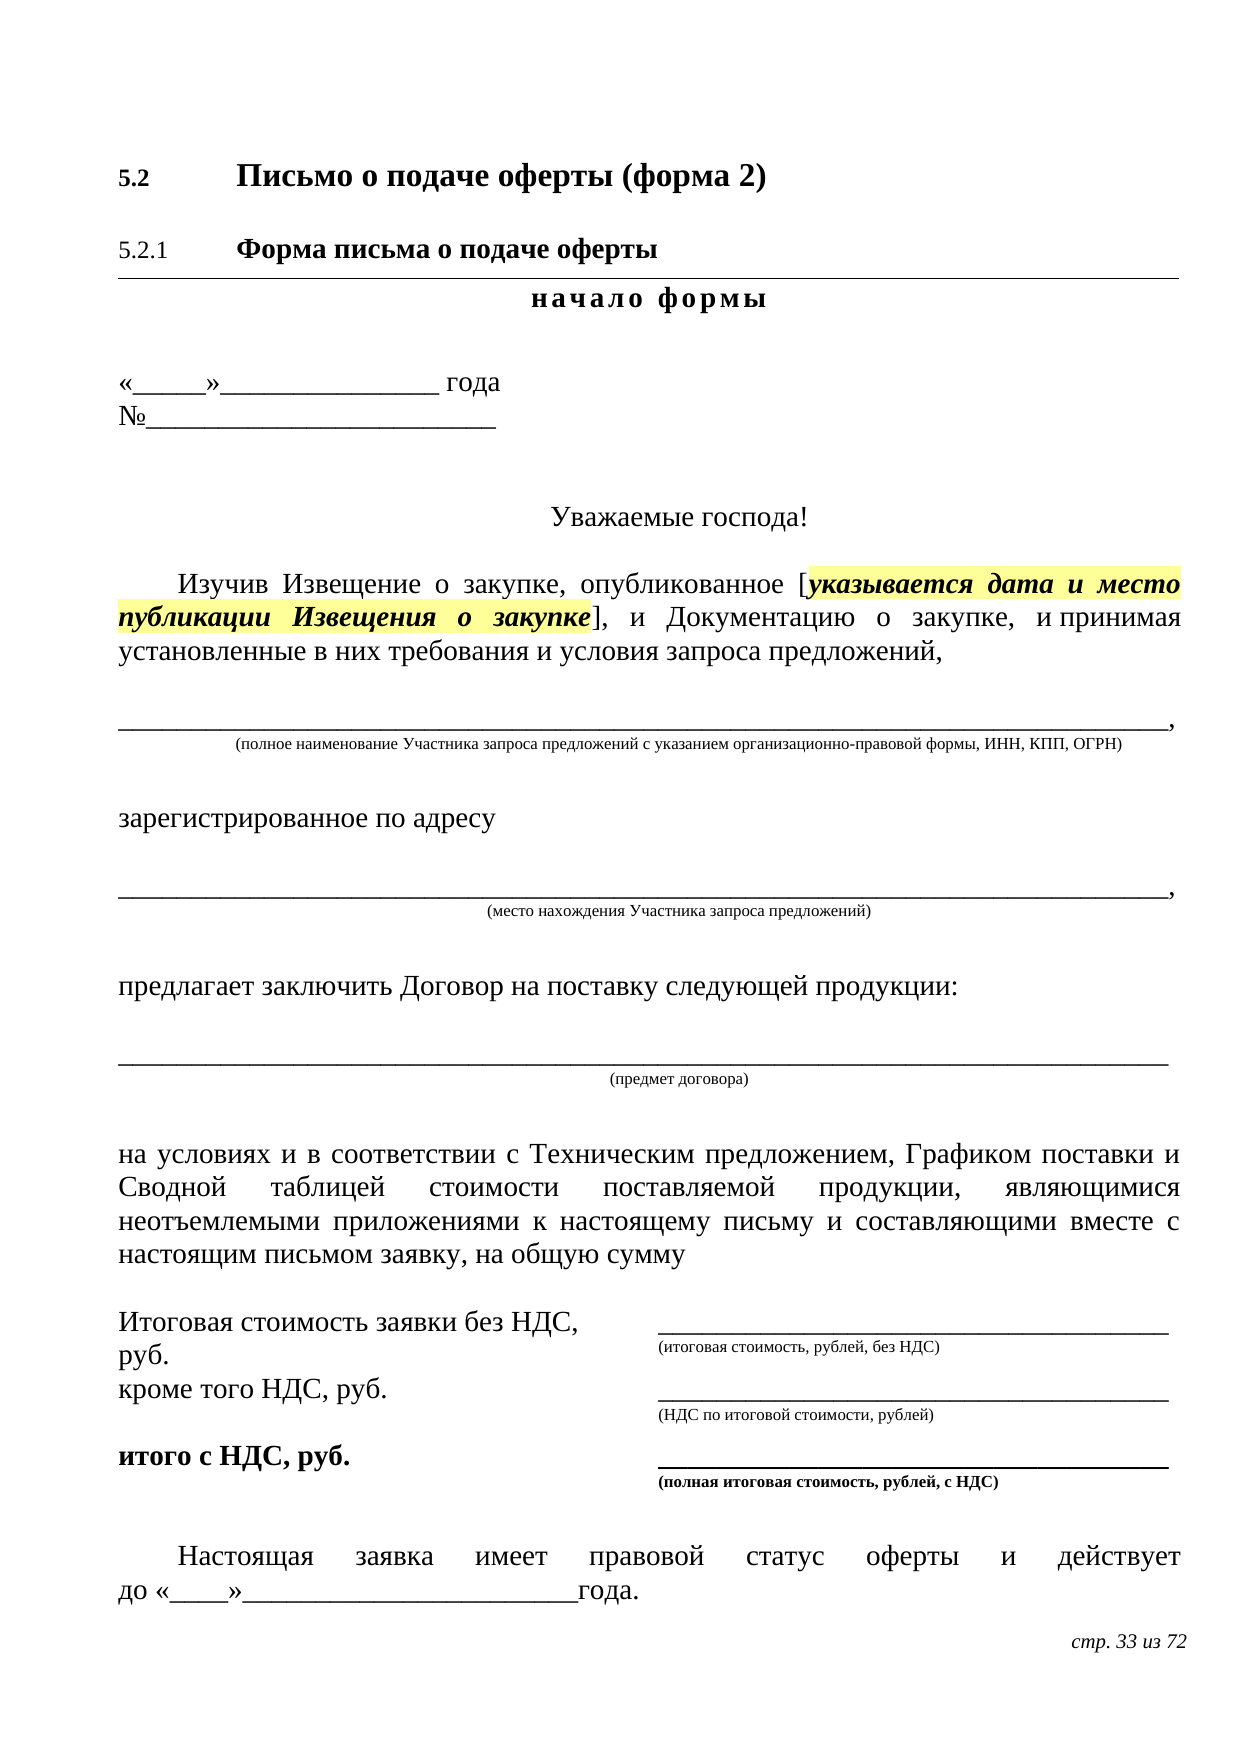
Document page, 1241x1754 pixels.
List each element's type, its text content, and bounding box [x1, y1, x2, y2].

table_header ___________________________________ (итоговая стоимость, рублей, без НДС) [647, 1304, 1187, 1371]
text (предмет договора) [118, 1069, 1181, 1102]
text (полное наименование Участника запроса предложений с указанием организационно-правовой формы, ИНН, КПП, ОГРН) [118, 733, 1181, 767]
text Настоящая заявка имеет правовой статус оферты и действует до «____»_______________________года. [118, 1538, 1181, 1606]
table_header Итоговая стоимость заявки без НДС, руб. [107, 1304, 647, 1371]
table_cell ___________________________________ (НДС по итоговой стоимости, рублей) [647, 1371, 1187, 1438]
text ________________________________________________________________________, [118, 700, 1181, 733]
text начало формы [118, 279, 1179, 314]
text зарегистрированное по адресу [118, 801, 1181, 834]
text ________________________________________________________________________ [118, 1035, 1181, 1069]
text на условиях и в соответствии с Техническим предложением, Графиком поставки и Сводной таблицей стоимости поставляемой продукции, являющимися неотъемлемыми приложениями к настоящему письму и составляющими вместе с настоящим письмом заявку, на общую сумму [118, 1136, 1181, 1270]
table_cell итого с НДС, руб. [107, 1438, 647, 1505]
text «_____»_______________ года [118, 364, 635, 398]
text (место нахождения Участника запроса предложений) [118, 901, 1181, 935]
text Изучив Извещение о закупке, опубликованное [указывается дата и место публикации Извещения о закупке], и Документацию о закупке, и принимая установленные в них требования и условия запроса предложений, [118, 566, 1181, 666]
text предлагает заключить Договор на поставку следующей продукции: [118, 968, 1181, 1002]
subtitle Письмо о подаче оферты (форма 2) [118, 156, 1181, 194]
table_cell ___________________________________ (полная итоговая стоимость, рублей, с НДС) [647, 1438, 1187, 1505]
text Форма письма о подаче оферты [118, 231, 1181, 265]
text Уважаемые господа! [118, 499, 1181, 532]
table_cell кроме того НДС, руб. [107, 1371, 647, 1438]
text ________________________________________________________________________, [118, 868, 1181, 901]
text №________________________ [118, 398, 635, 432]
